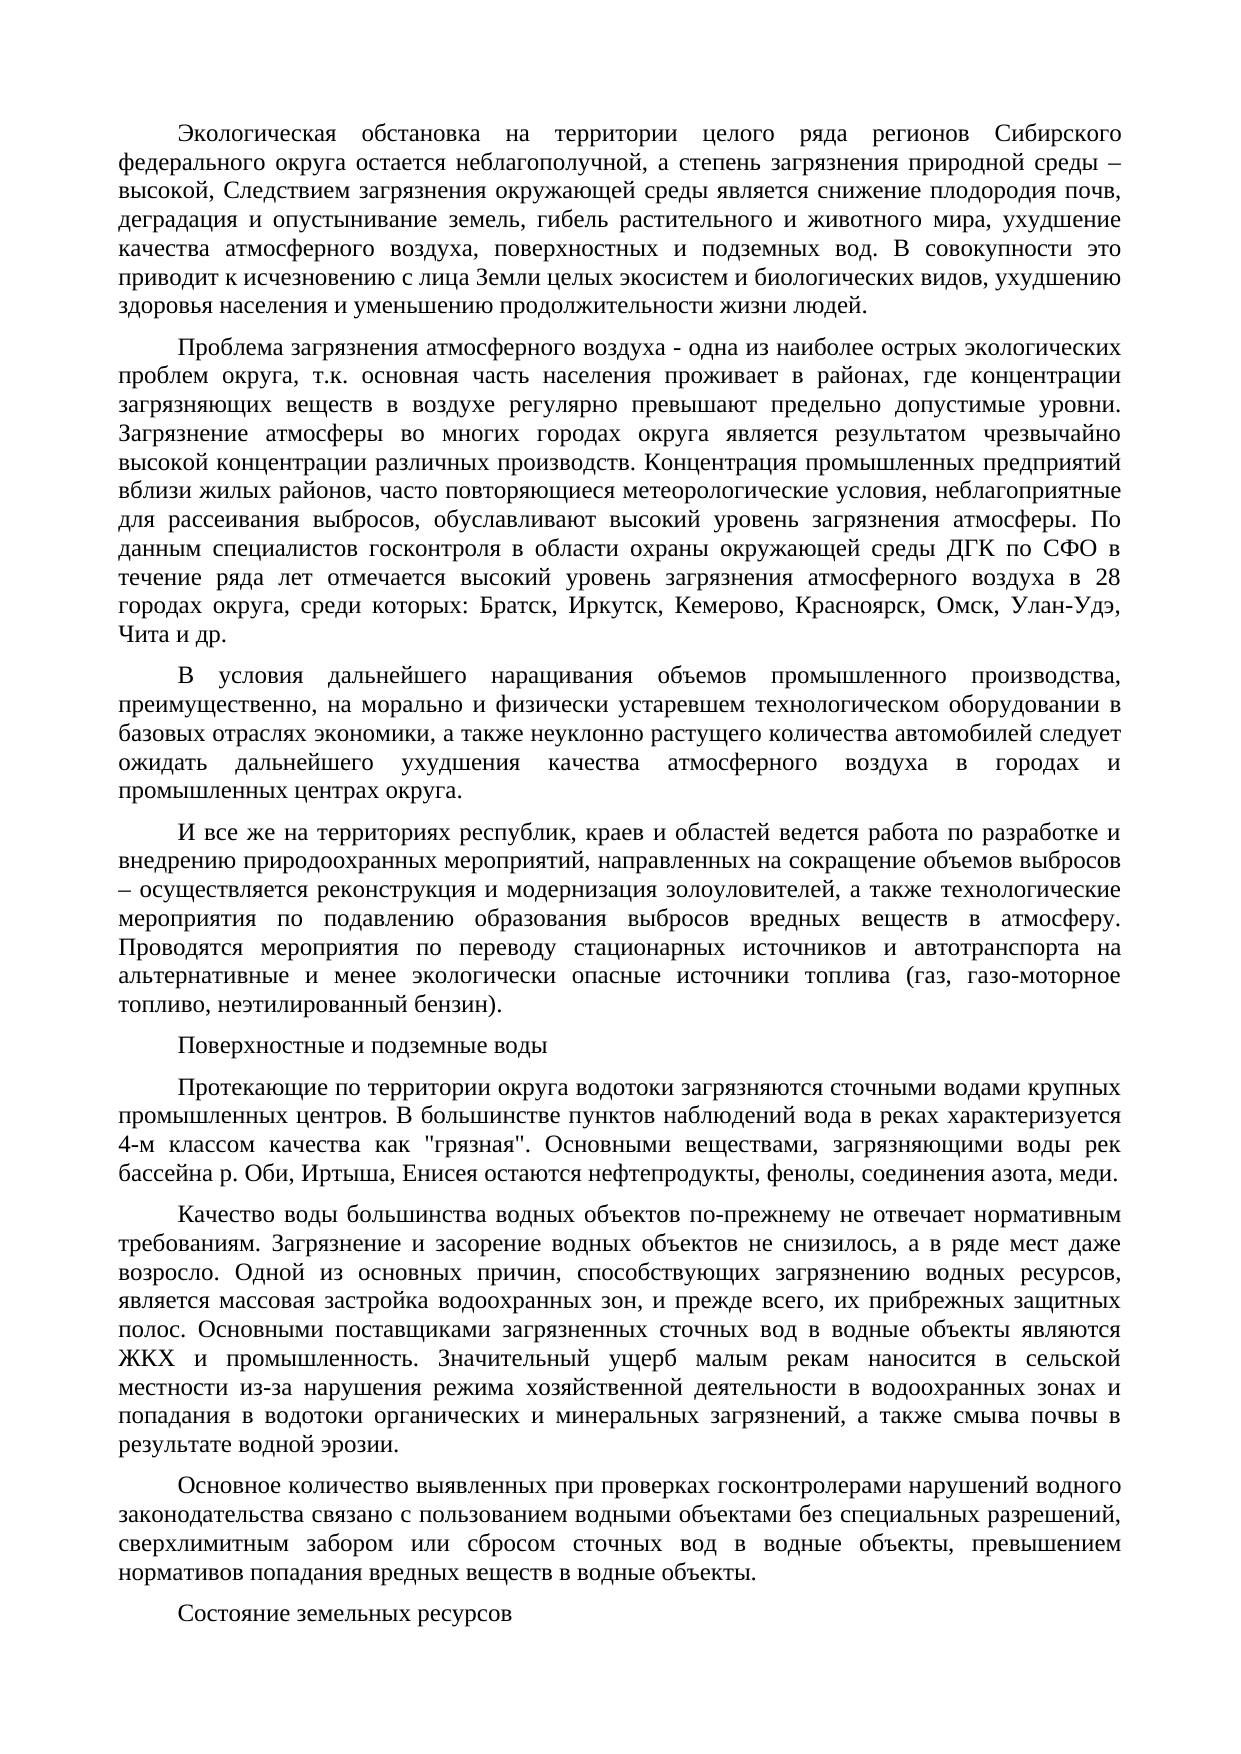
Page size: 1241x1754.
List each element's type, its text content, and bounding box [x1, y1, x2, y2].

text Качество воды большинства водных объектов по-прежнему не отвечает нормативным требованиям. Загрязнение и засорение водных объектов не снизилось, а в ряде мест даже возросло. Одной из основных причин, способствующих загрязнению водных ресурсов, является массовая застройка водоохранных зон, и прежде всего, их прибрежных защитных полос. Основными поставщиками загрязненных сточных вод в водные объекты являются ЖКХ и промышленность. Значительный ущерб малым рекам наносится в сельской местности из-за нарушения режима хозяйственной деятельности в водоохранных зонах и попадания в водотоки органических и минеральных загрязнений, а также смыва почвы в результате водной эрозии. [118, 1199, 1122, 1458]
text Проблема загрязнения атмосферного воздуха - одна из наиболее острых экологических проблем округа, т.к. основная часть населения проживает в районах, где концентрации загрязняющих веществ в воздухе регулярно превышают предельно допустимые уровни. Загрязнение атмосферы во многих городах округа является результатом чрезвычайно высокой концентрации различных производств. Концентрация промышленных предприятий вблизи жилых районов, часто повторяющиеся метеорологические условия, неблагоприятные для рассеивания выбросов, обуславливают высокий уровень загрязнения атмосферы. По данным специалистов госконтроля в области охраны окружающей среды ДГК по СФО в течение ряда лет отмечается высокий уровень загрязнения атмосферного воздуха в 28 городах округа, среди которых: Братск, Иркутск, Кемерово, Красноярск, Омск, Улан-Удэ, Чита и др. [118, 332, 1122, 648]
text Экологическая обстановка на территории целого ряда регионов Сибирского федерального округа остается неблагополучной, а степень загрязнения природной среды – высокой, Следствием загрязнения окружающей среды является снижение плодородия почв, деградация и опустынивание земель, гибель растительного и животного мира, ухудшение качества атмосферного воздуха, поверхностных и подземных вод. В совокупности это приводит к исчезновению с лица Земли целых экосистем и биологических видов, ухудшению здоровья населения и уменьшению продолжительности жизни людей. [118, 118, 1122, 319]
text Поверхностные и подземные воды [118, 1031, 1122, 1059]
text Состояние земельных ресурсов [118, 1598, 1122, 1627]
text Протекающие по территории округа водотоки загрязняются сточными водами крупных промышленных центров. В большинстве пунктов наблюдений вода в реках характеризуется 4-м классом качества как "грязная". Основными веществами, загрязняющими воды рек бассейна р. Оби, Иртыша, Енисея остаются нефтепродукты, фенолы, соединения азота, меди. [118, 1072, 1122, 1187]
text Основное количество выявленных при проверках госконтролерами нарушений водного законодательства связано с пользованием водными объектами без специальных разрешений, сверхлимитным забором или сбросом сточных вод в водные объекты, превышением нормативов попадания вредных веществ в водные объекты. [118, 1471, 1122, 1586]
text И все же на территориях республик, краев и областей ведется работа по разработке и внедрению природоохранных мероприятий, направленных на сокращение объемов выбросов – осуществляется реконструкция и модернизация золоуловителей, а также технологические мероприятия по подавлению образования выбросов вредных веществ в атмосферу. Проводятся мероприятия по переводу стационарных источников и автотранспорта на альтернативные и менее экологически опасные источники топлива (газ, газо-моторное топливо, неэтилированный бензин). [118, 817, 1122, 1018]
text В условия дальнейшего наращивания объемов промышленного производства, преимущественно, на морально и физически устаревшем технологическом оборудовании в базовых отраслях экономики, а также неуклонно растущего количества автомобилей следует ожидать дальнейшего ухудшения качества атмосферного воздуха в городах и промышленных центрах округа. [118, 661, 1122, 804]
